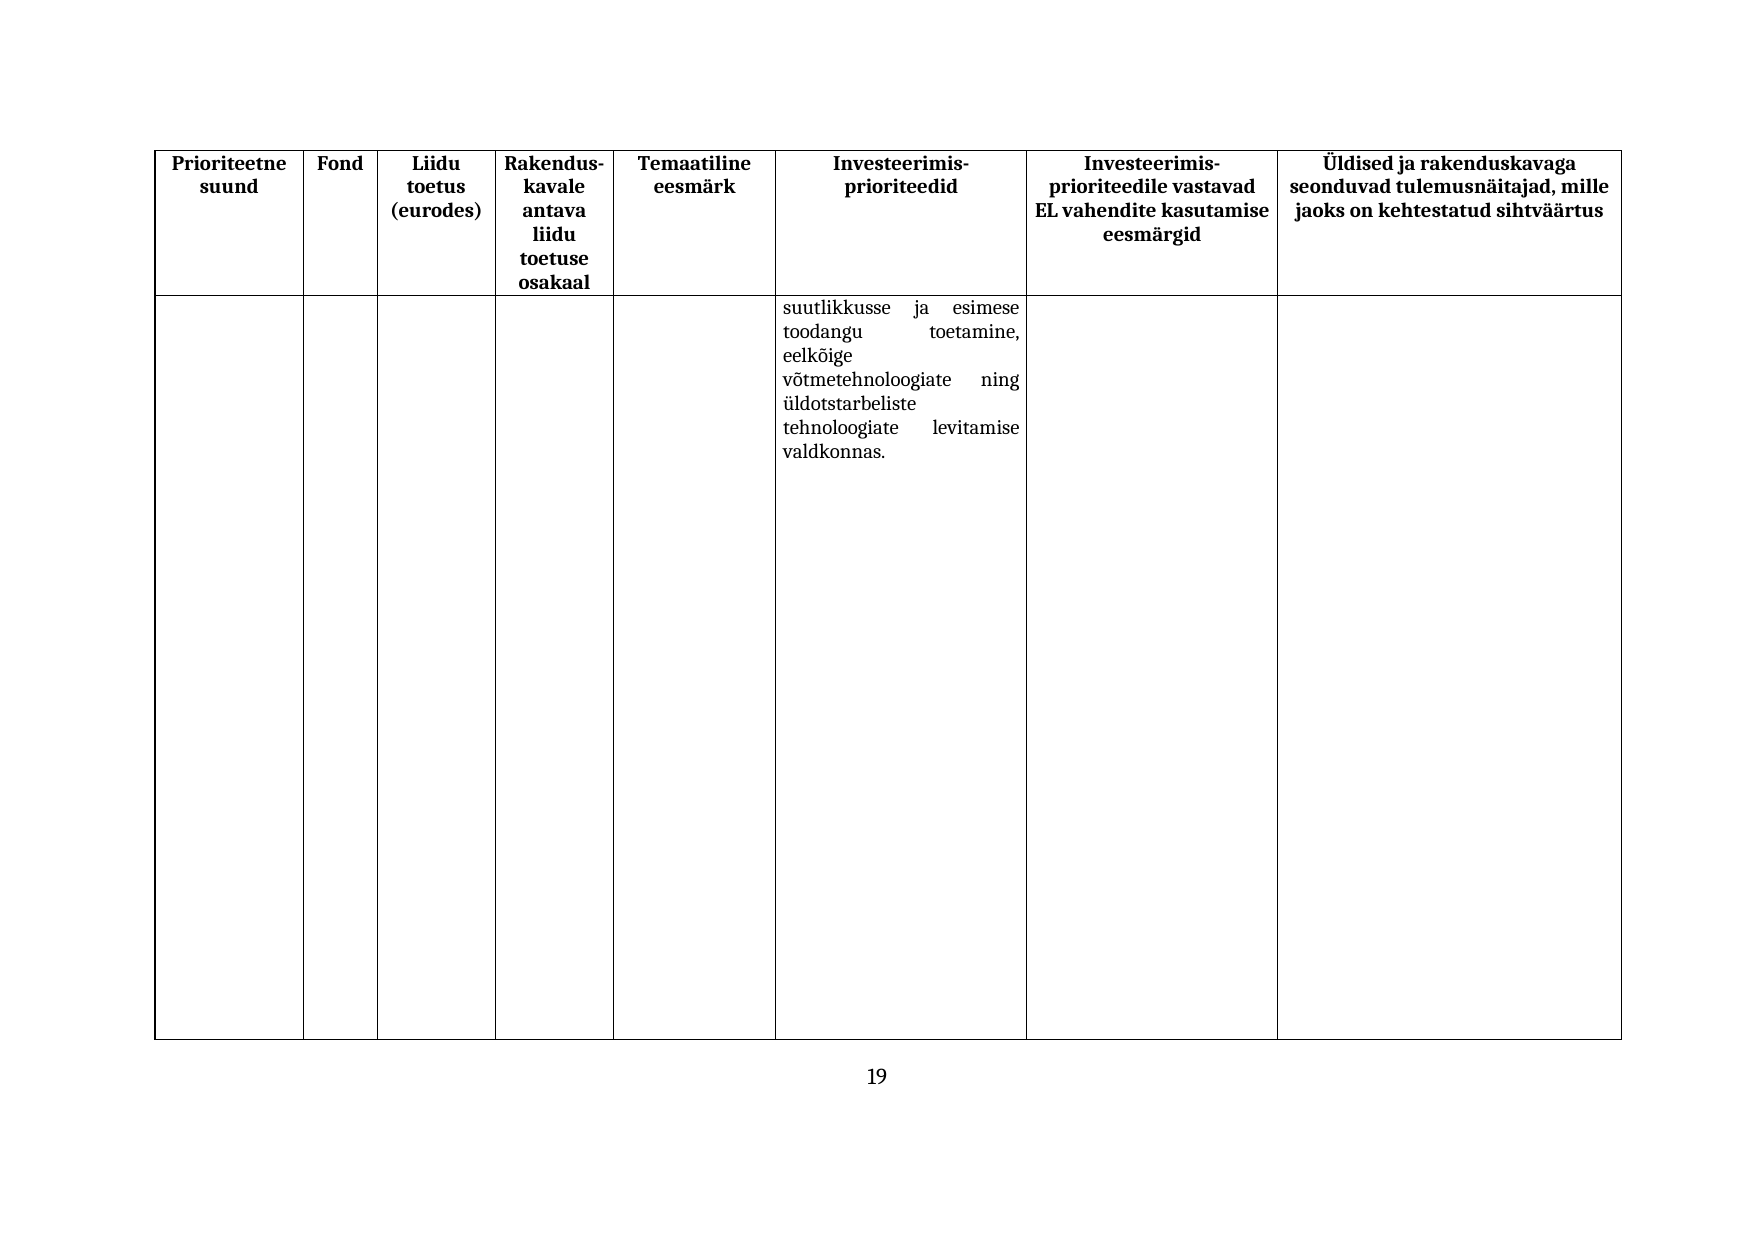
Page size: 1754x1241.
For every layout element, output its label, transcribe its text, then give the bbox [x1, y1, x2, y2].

table_cell [1027, 296, 1277, 1039]
table_header Investeerimis-prioriteedid [776, 151, 1026, 295]
table_header Investeerimis-prioriteedile vastavad EL vahendite kasutamise eesmärgid [1027, 151, 1277, 295]
table_header Rakendus-kavale antava liidu toetuse osakaal [496, 151, 613, 295]
table_header Üldised ja rakenduskavaga seonduvad tulemusnäitajad, mille jaoks on kehtestatud sihtväärtus [1278, 151, 1621, 295]
table_header Prioriteetne suund [156, 151, 303, 295]
table_header Temaatiline eesmärk [614, 151, 775, 295]
table_header Liidu toetus (eurodes) [378, 151, 495, 295]
table_header Fond [304, 151, 377, 295]
table_cell [1278, 296, 1621, 1039]
